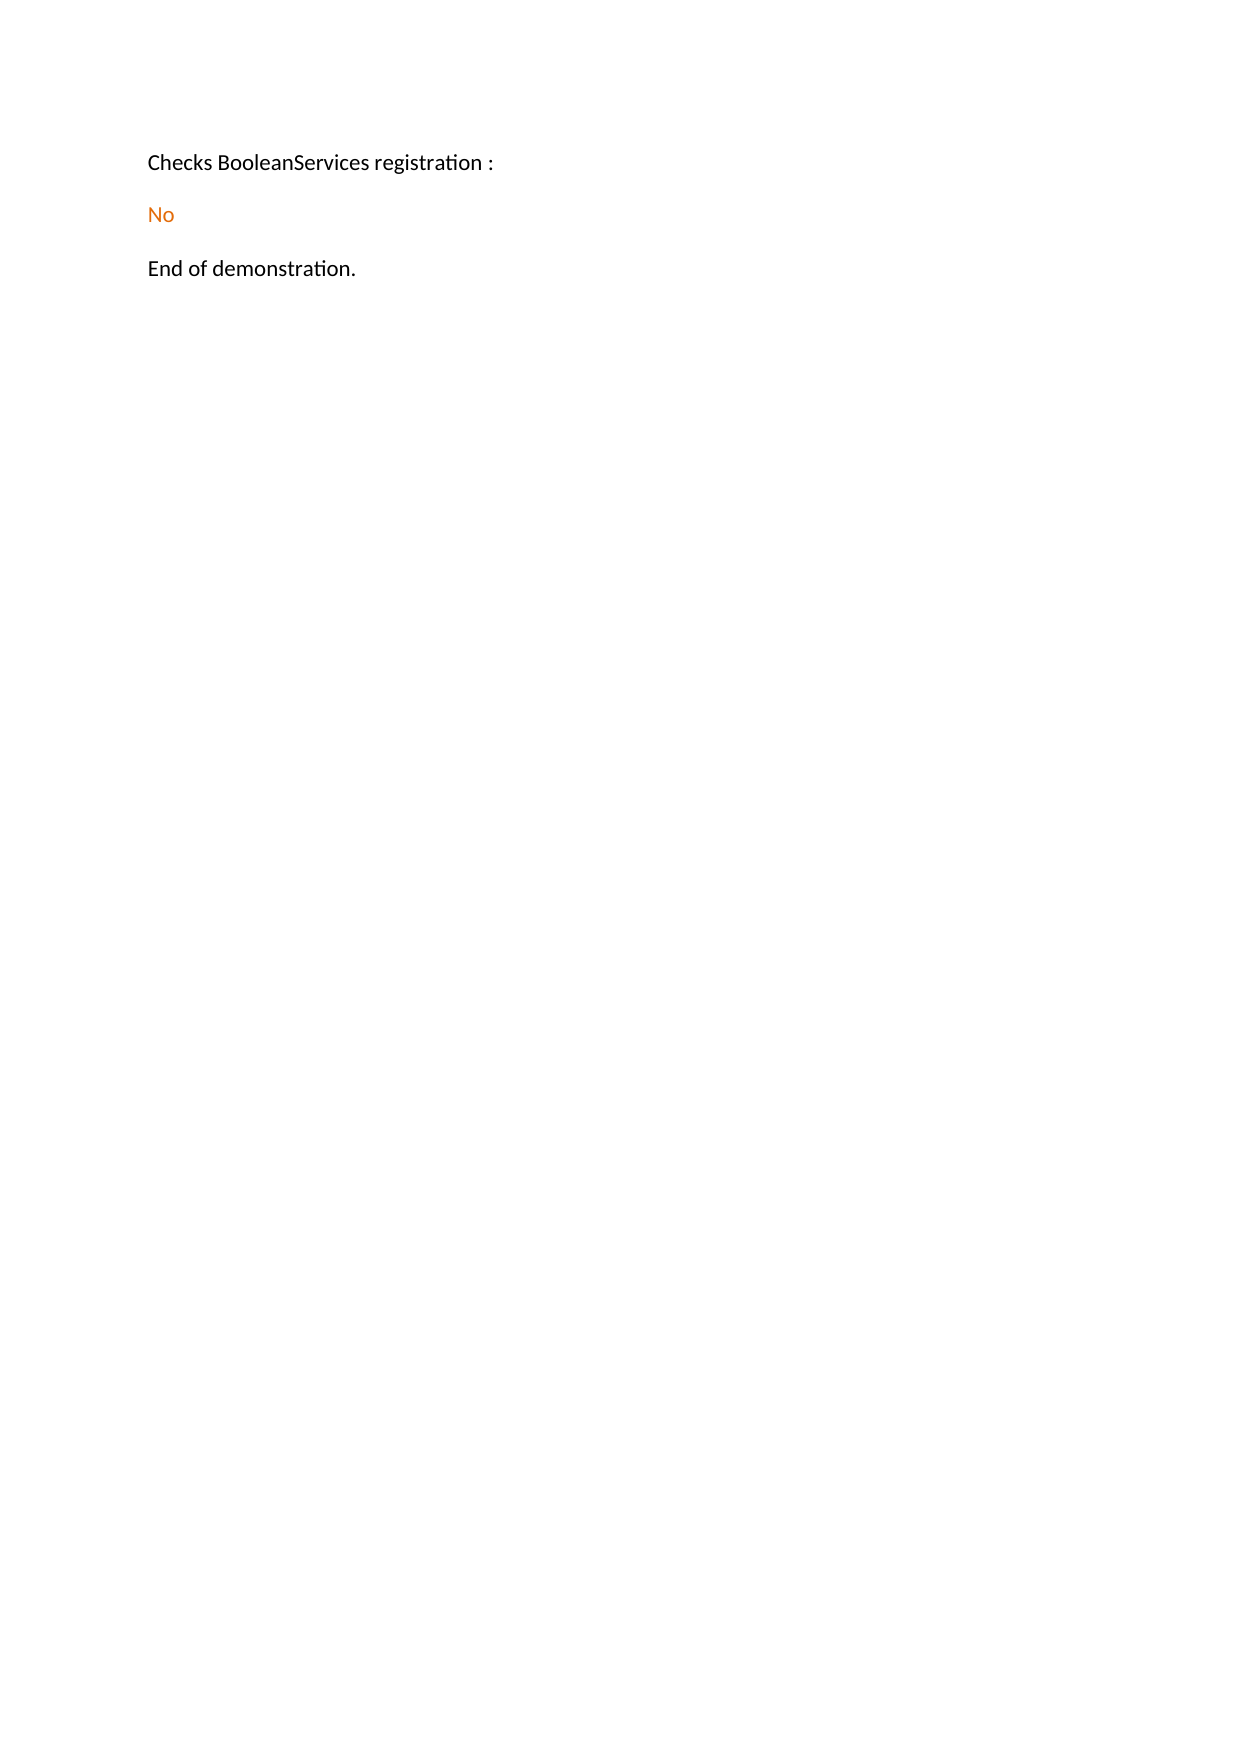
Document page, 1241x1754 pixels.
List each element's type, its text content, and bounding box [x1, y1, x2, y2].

text No [148, 201, 1093, 229]
text End of demonstration. [148, 254, 1093, 282]
text Checks BooleanServices registration : [148, 148, 1093, 176]
